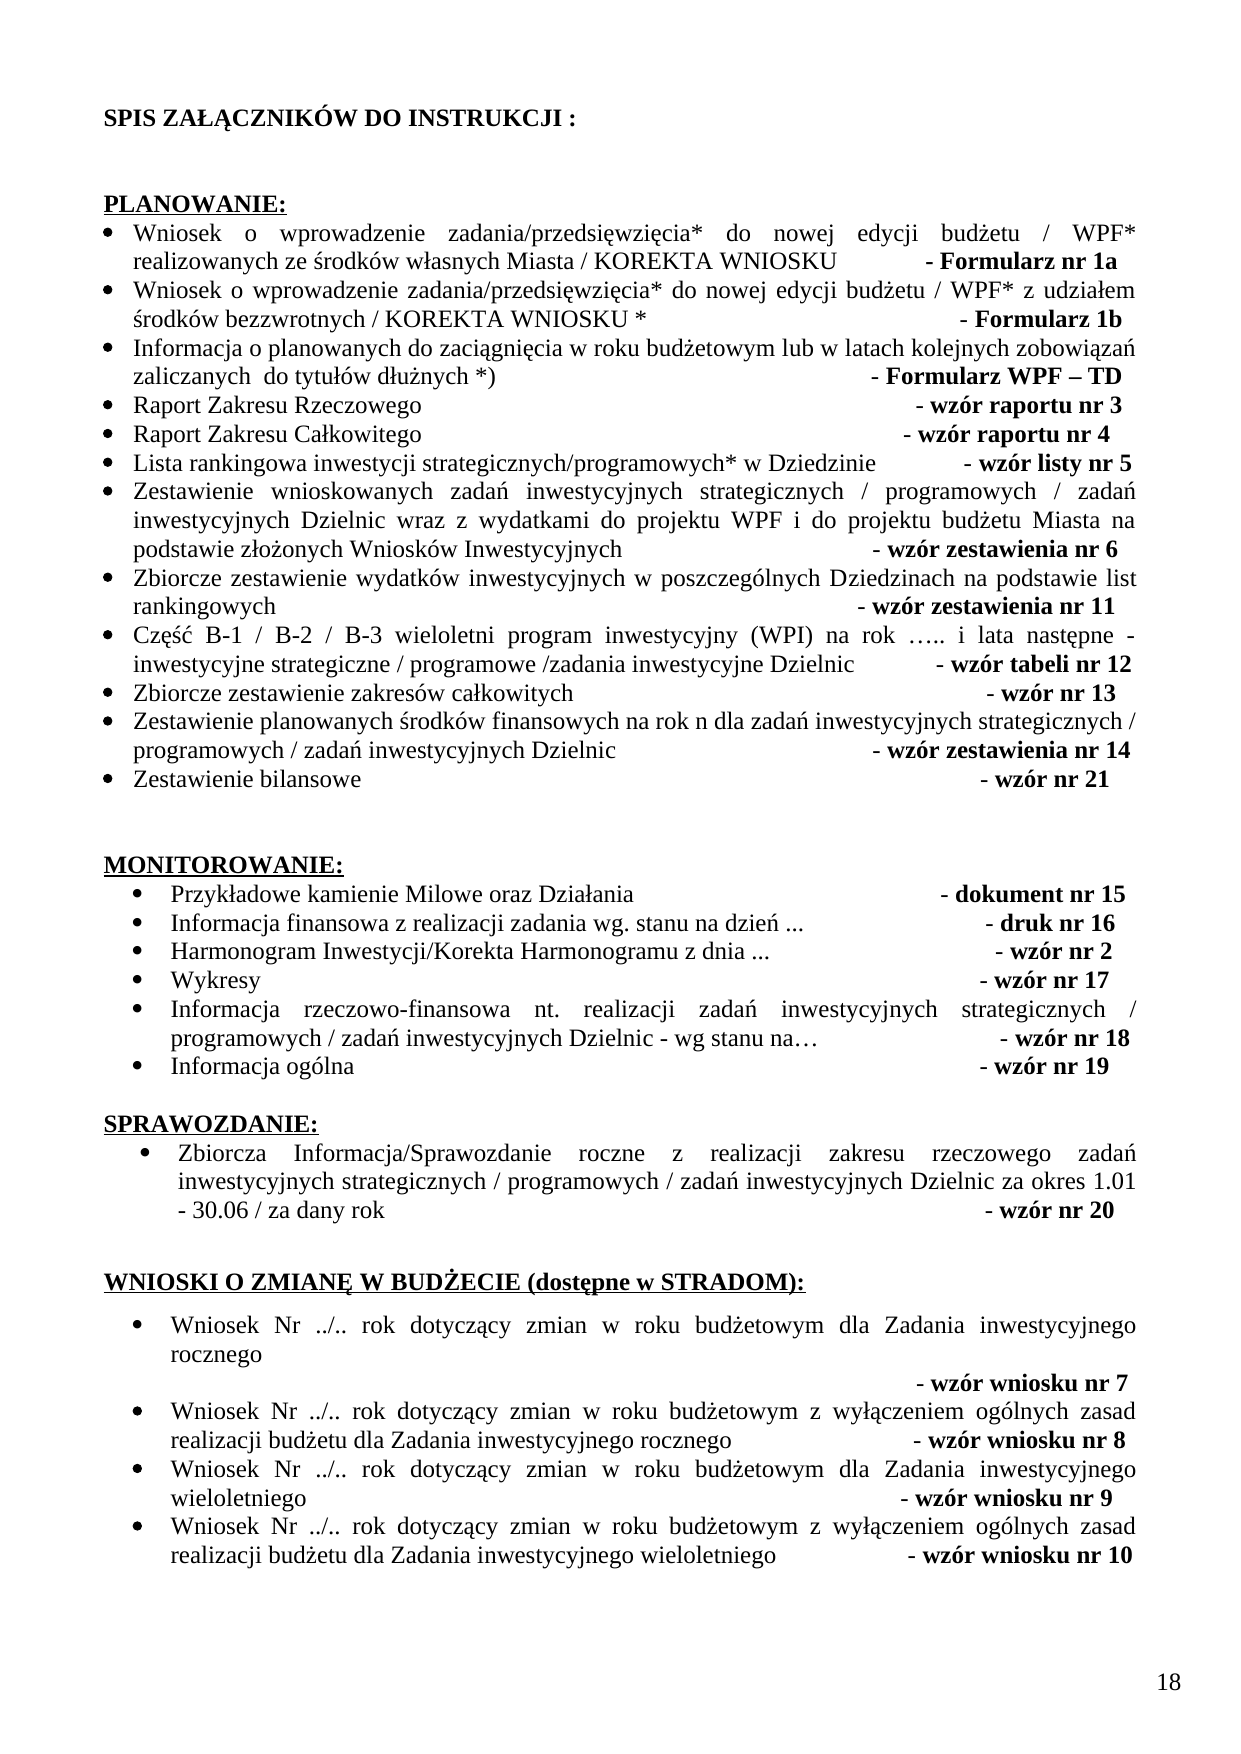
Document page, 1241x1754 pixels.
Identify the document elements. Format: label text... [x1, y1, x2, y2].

subtitle Zestawienie planowanych środków finansowych na rok n dla zadań inwestycyjnych strategicznych / programowych / zadań inwestycyjnych Dzielnic - wzór zestawienia nr 14 [103, 706, 1137, 764]
subtitle Informacja rzeczowo-finansowa nt. realizacji zadań inwestycyjnych strategicznych / programowych / zadań inwestycyjnych Dzielnic - wg stanu na… - wzór nr 18 [133, 994, 1137, 1051]
subtitle Wniosek Nr ../.. rok dotyczący zmian w roku budżetowym z wyłączeniem ogólnych zasad realizacji budżetu dla Zadania inwestycyjnego rocznego - wzór wniosku nr 8 [133, 1396, 1137, 1454]
subtitle Zestawienie wnioskowanych zadań inwestycyjnych strategicznych / programowych / zadań inwestycyjnych Dzielnic wraz z wydatkami do projektu WPF i do projektu budżetu Miasta na podstawie złożonych Wniosków Inwestycyjnych - wzór zestawienia nr 6 [103, 476, 1137, 563]
subtitle SPIS ZAŁĄCZNIKÓW DO INSTRUKCJI : [103, 103, 1137, 131]
subtitle MONITOROWANIE: [103, 850, 1137, 879]
subtitle PLANOWANIE: [103, 189, 1137, 218]
subtitle Informacja o planowanych do zaciągnięcia w roku budżetowym lub w latach kolejnych zobowiązań zaliczanych do tytułów dłużnych *) - Formularz WPF – TD [103, 333, 1137, 390]
subtitle Raport Zakresu Rzeczowego - wzór raportu nr 3 [103, 390, 1137, 419]
subtitle Zestawienie bilansowe - wzór nr 21 [103, 764, 1137, 793]
subtitle Wniosek o wprowadzenie zadania/przedsięwzięcia* do nowej edycji budżetu / WPF* realizowanych ze środków własnych Miasta / KOREKTA WNIOSKU - Formularz nr 1a [103, 218, 1137, 275]
subtitle SPRAWOZDANIE: [103, 1109, 1137, 1138]
subtitle Lista rankingowa inwestycji strategicznych/programowych* w Dziedzinie - wzór listy nr 5 [103, 448, 1137, 476]
subtitle Informacja finansowa z realizacji zadania wg. stanu na dzień ... - druk nr 16 [133, 908, 1137, 936]
subtitle Harmonogram Inwestycji/Korekta Harmonogramu z dnia ... - wzór nr 2 [133, 936, 1137, 965]
subtitle Zbiorcze zestawienie wydatków inwestycyjnych w poszczególnych Dziedzinach na podstawie list rankingowych - wzór zestawienia nr 11 [103, 563, 1137, 620]
subtitle Zbiorcze zestawienie zakresów całkowitych - wzór nr 13 [103, 678, 1137, 706]
subtitle Część B-1 / B-2 / B-3 wieloletni program inwestycyjny (WPI) na rok ….. i lata następne - inwestycyjne strategiczne / programowe /zadania inwestycyjne Dzielnic - wzór tabeli nr 12 [103, 620, 1137, 678]
subtitle WNIOSKI O ZMIANĘ W BUDŻECIE (dostępne w STRADOM): [103, 1267, 1137, 1296]
subtitle Wniosek Nr ../.. rok dotyczący zmian w roku budżetowym dla Zadania inwestycyjnego rocznego [133, 1310, 1137, 1368]
subtitle Wniosek o wprowadzenie zadania/przedsięwzięcia* do nowej edycji budżetu / WPF* z udziałem środków bezzwrotnych / KOREKTA WNIOSKU * - Formularz 1b [103, 275, 1137, 333]
subtitle Wykresy - wzór nr 17 [133, 965, 1137, 994]
subtitle Raport Zakresu Całkowitego - wzór raportu nr 4 [103, 419, 1137, 448]
subtitle Zbiorcza Informacja/Sprawozdanie roczne z realizacji zakresu rzeczowego zadań inwestycyjnych strategicznych / programowych / zadań inwestycyjnych Dzielnic za okres 1.01 - 30.06 / za dany rok - wzór nr 20 [141, 1138, 1137, 1224]
subtitle Przykładowe kamienie Milowe oraz Działania - dokument nr 15 [133, 879, 1137, 908]
subtitle Informacja ogólna - wzór nr 19 [133, 1051, 1137, 1080]
subtitle - wzór wniosku nr 7 [909, 1368, 1137, 1396]
subtitle Wniosek Nr ../.. rok dotyczący zmian w roku budżetowym dla Zadania inwestycyjnego wieloletniego - wzór wniosku nr 9 [133, 1454, 1137, 1511]
subtitle Wniosek Nr ../.. rok dotyczący zmian w roku budżetowym z wyłączeniem ogólnych zasad realizacji budżetu dla Zadania inwestycyjnego wieloletniego - wzór wniosku nr 10 [133, 1511, 1137, 1569]
